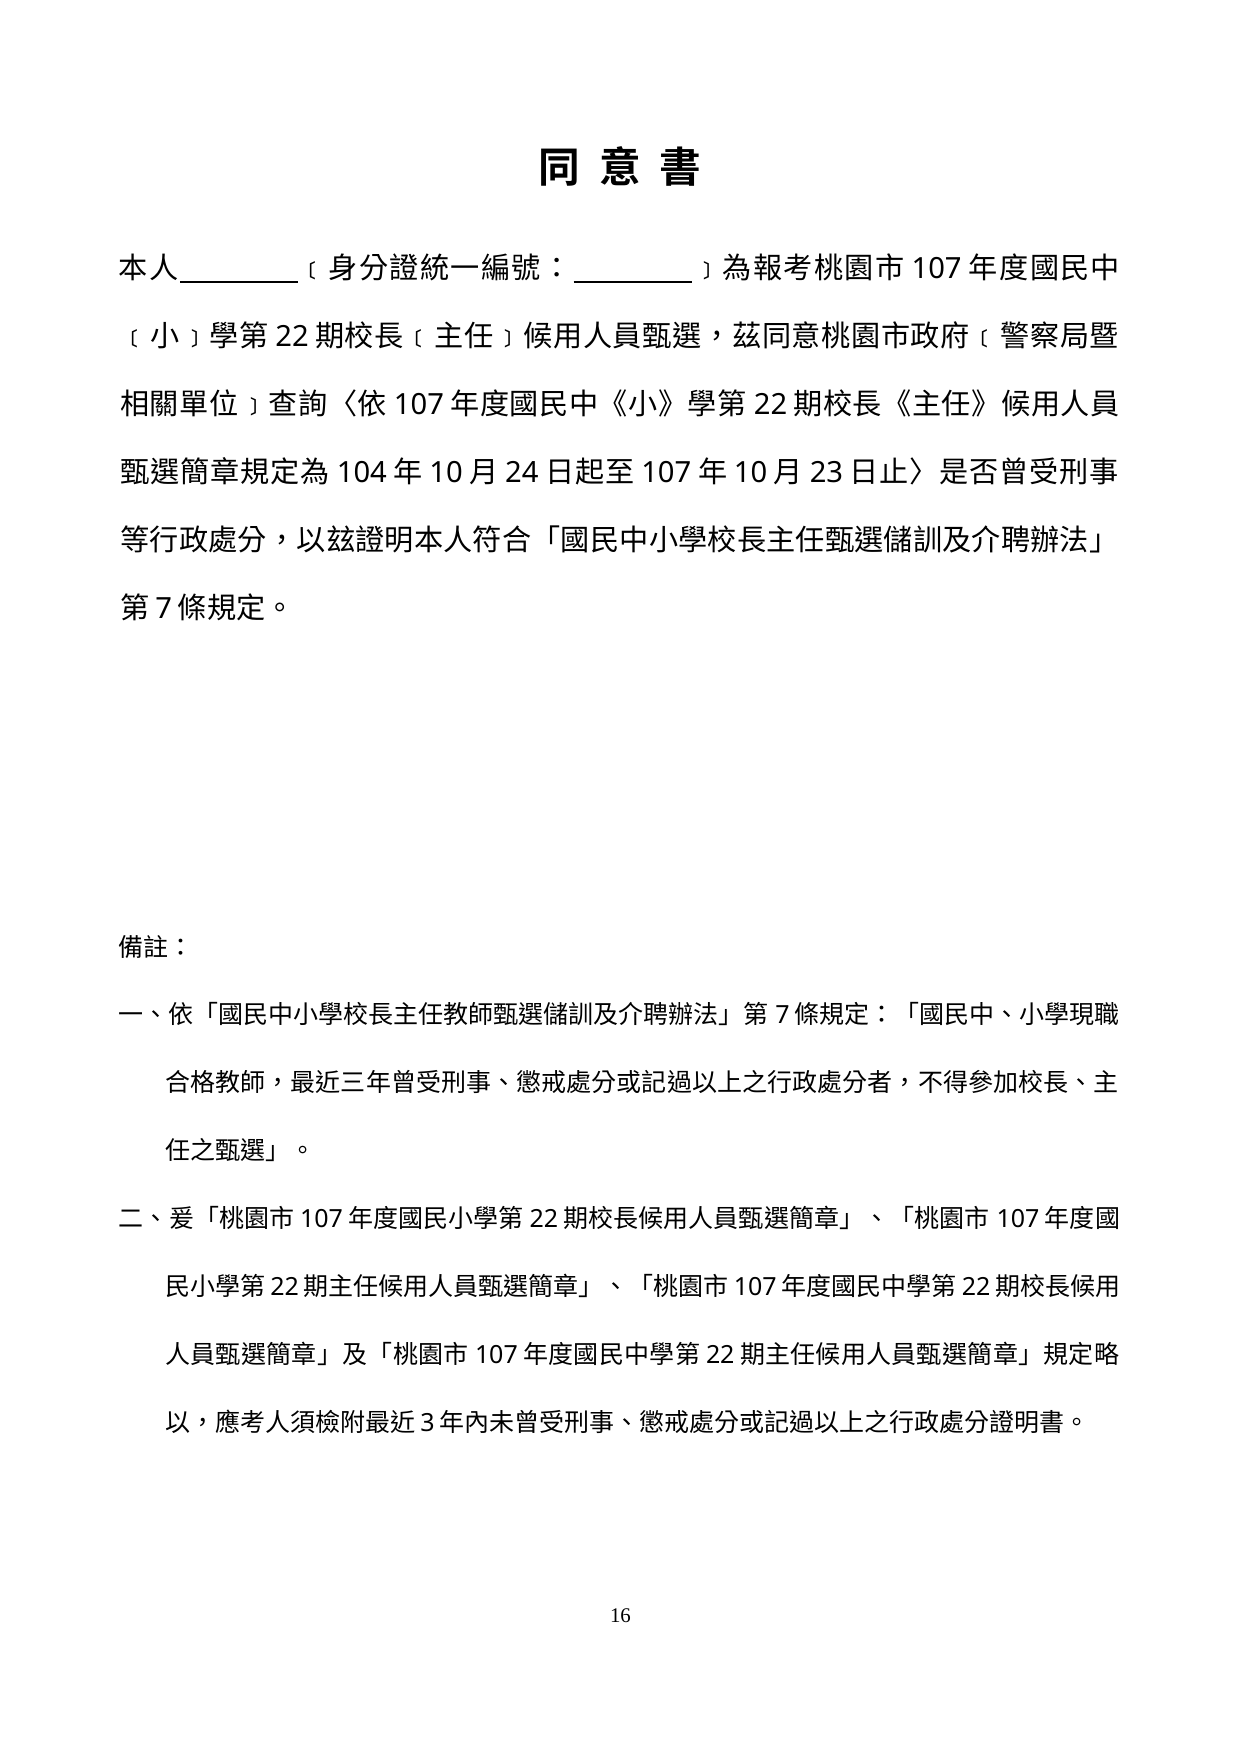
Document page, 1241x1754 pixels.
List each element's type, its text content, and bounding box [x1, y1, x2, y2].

text 二、爰「桃園市107年度國民小學第22期校長候用人員甄選簡章」、「桃園市107年度國民小學第22期主任候用人員甄選簡章」、「桃園市107年度國民中學第22期校長候用人員甄選簡章」及「桃園市107年度國民中學第22期主任候用人員甄選簡章」規定略以，應考人須檢附最近3年內未曾受刑事、懲戒處分或記過以上之行政處分證明書。 [119, 1183, 1120, 1454]
text 一、依「國民中小學校長主任教師甄選儲訓及介聘辦法」第7條規定：「國民中、小學現職合格教師，最近三年曾受刑事、懲戒處分或記過以上之行政處分者，不得參加校長、主任之甄選」。 [119, 979, 1120, 1183]
text 同 意 書 [120, 130, 1120, 198]
text 備註： [119, 911, 1120, 979]
text 本人 ﹝身分證統一編號： ﹞為報考桃園市107年度國民中﹝小﹞學第22期校長﹝主任﹞候用人員甄選，茲同意桃園市政府﹝警察局暨相關單位﹞查詢〈依107年度國民中《小》學第22期校長《主任》候用人員甄選簡章規定為104年10月24日起至107年10月23日止〉是否曾受刑事等行政處分，以玆證明本人符合「國民中小學校長主任甄選儲訓及介聘辦法」第7條規定。 [119, 232, 1120, 639]
